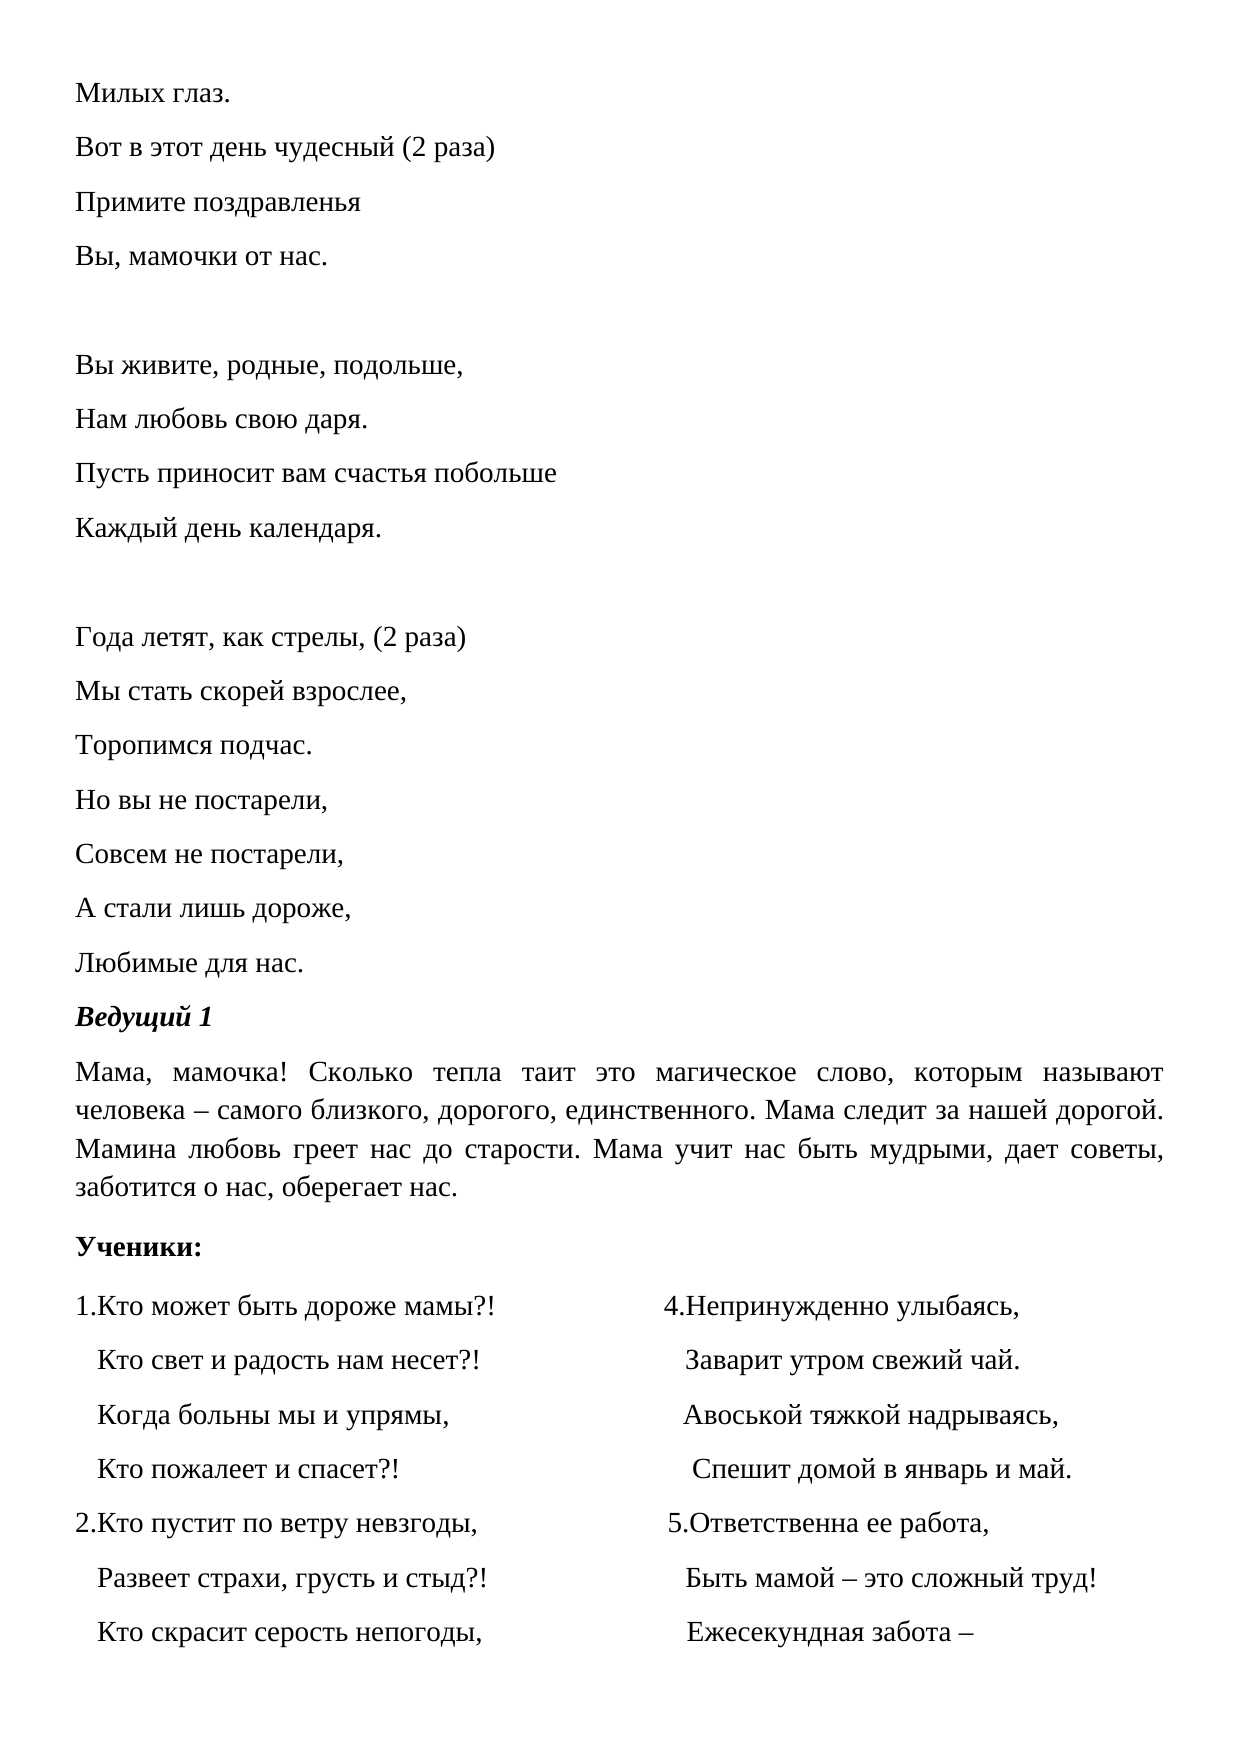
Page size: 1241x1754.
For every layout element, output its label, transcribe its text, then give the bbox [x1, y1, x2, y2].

text 1.Кто может быть дороже мамы?! 4.Непринужденно улыбаясь, [75, 1288, 1165, 1322]
text Вы, мамочки от нас. [75, 238, 1165, 272]
text Когда больны мы и упрямы, Авоськой тяжкой надрываясь, [75, 1397, 1165, 1430]
text Милых глаз. [75, 75, 1165, 108]
text Кто пожалеет и спасет?! Спешит домой в январь и май. [75, 1451, 1165, 1485]
text Ученики: [75, 1229, 1165, 1262]
text Развеет страхи, грусть и стыд?! Быть мамой – это сложный труд! [75, 1560, 1165, 1593]
text Совсем не постарели, [75, 836, 1165, 870]
text Мама, мамочка! Сколько тепла таит это магическое слово, которым называют человека – самого близкого, дорогого, единственного. Мама следит за нашей дорогой. Мамина любовь греет нас до старости. Мама учит нас быть мудрыми, дает советы, заботится о нас, оберегает нас. [75, 1054, 1165, 1203]
text 2.Кто пустит по ветру невзгоды, 5.Ответственна ее работа, [75, 1506, 1165, 1539]
text Ведущий 1 [75, 999, 1165, 1033]
text Мы стать скорей взрослее, [75, 673, 1165, 707]
text Кто скрасит серость непогоды, Ежесекундная забота – [75, 1614, 1165, 1648]
text Вы живите, родные, подольше, [75, 347, 1165, 380]
text А стали лишь дороже, [75, 891, 1165, 924]
text Кто свет и радость нам несет?! Заварит утром свежий чай. [75, 1342, 1165, 1376]
text Любимые для нас. [75, 945, 1165, 978]
text Пусть приносит вам счастья побольше [75, 456, 1165, 489]
text Года летят, как стрелы, (2 раза) [75, 619, 1165, 652]
text Торопимся подчас. [75, 727, 1165, 761]
text Нам любовь свою даря. [75, 401, 1165, 435]
text Но вы не постарели, [75, 782, 1165, 815]
text Вот в этот день чудесный (2 раза) [75, 129, 1165, 163]
text Каждый день календаря. [75, 510, 1165, 543]
text Примите поздравленья [75, 184, 1165, 217]
